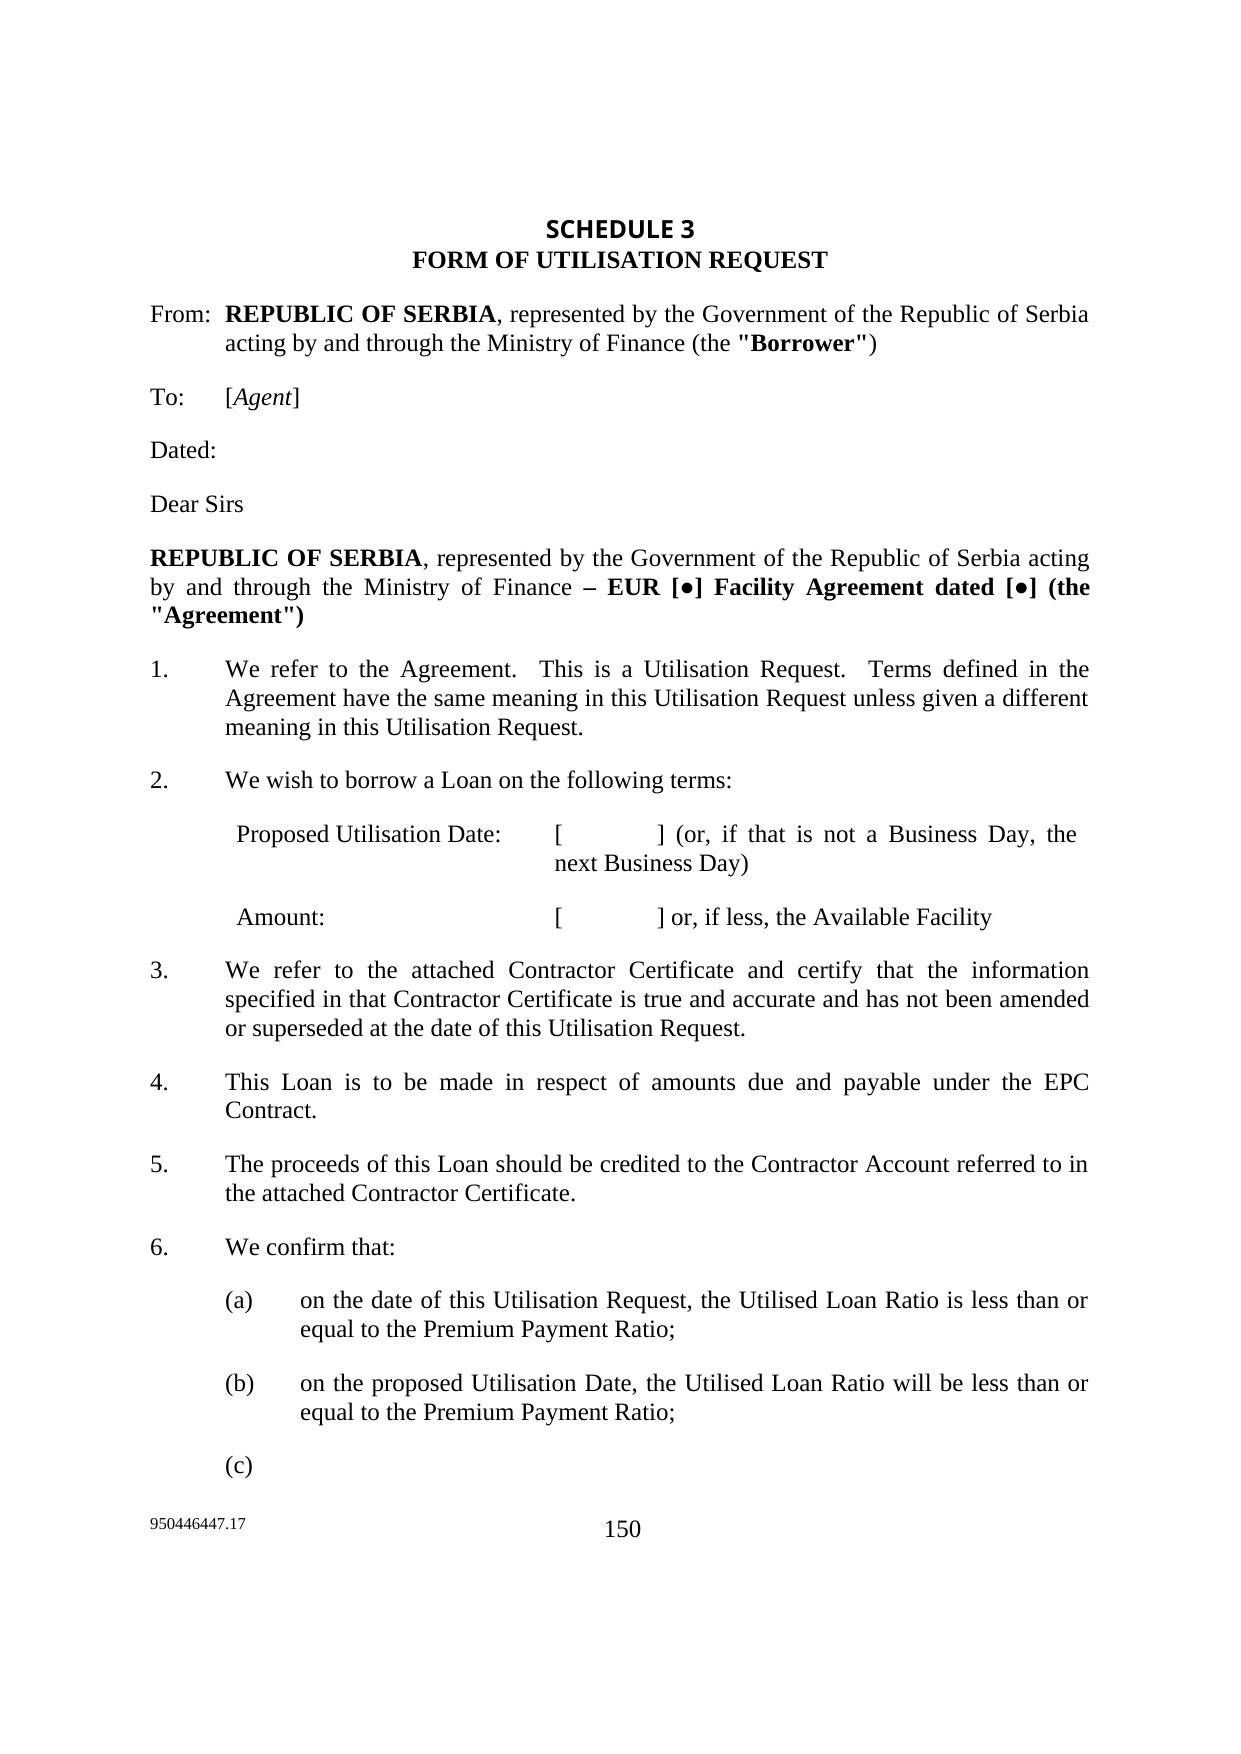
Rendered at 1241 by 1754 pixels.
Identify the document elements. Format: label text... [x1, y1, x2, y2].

text Dated: [150, 435, 1090, 464]
list This Loan is to be made in respect of amounts due and payable under the EPC Contract. [150, 1067, 1090, 1124]
list We refer to the Agreement. This is a Utilisation Request. Terms defined in the Agreement have the same meaning in this Utilisation Request unless given a different meaning in this Utilisation Request. [150, 654, 1090, 740]
title Form of Utilisation Request [150, 245, 1090, 274]
text Dear Sirs [150, 489, 1090, 518]
table_cell [ ] or, if less, the Available Facility [543, 902, 1089, 955]
table_header [ ] (or, if that is not a Business Day, the next Business Day) [543, 819, 1089, 902]
list on the proposed Utilisation Date, the Utilised Loan Ratio will be less than or equal to the Premium Payment Ratio; [225, 1368, 1090, 1425]
list on the date of this Utilisation Request, the Utilised Loan Ratio is less than or equal to the Premium Payment Ratio; [225, 1285, 1090, 1343]
list The proceeds of this Loan should be credited to the Contractor Account referred to in the attached Contractor Certificate. [150, 1149, 1090, 1207]
text REPUBLIC OF SERBIA, represented by the Government of the Republic of Serbia acting by and through the Ministry of Finance – EUR [●] Facility Agreement dated [●] (the "Agreement") [150, 543, 1090, 629]
text To: [Agent] [150, 382, 1090, 410]
text From: REPUBLIC OF SERBIA, represented by the Government of the Republic of Serbia acting by and through the Ministry of Finance (the "Borrower") [150, 299, 1090, 357]
table_cell Amount: [225, 902, 543, 955]
list We refer to the attached Contractor Certificate and certify that the information specified in that Contractor Certificate is true and accurate and has not been amended or superseded at the date of this Utilisation Request. [150, 955, 1090, 1042]
table_header Proposed Utilisation Date: [225, 819, 543, 902]
list We wish to borrow a Loan on the following terms: [150, 765, 1090, 794]
list We confirm that: [150, 1232, 1090, 1260]
